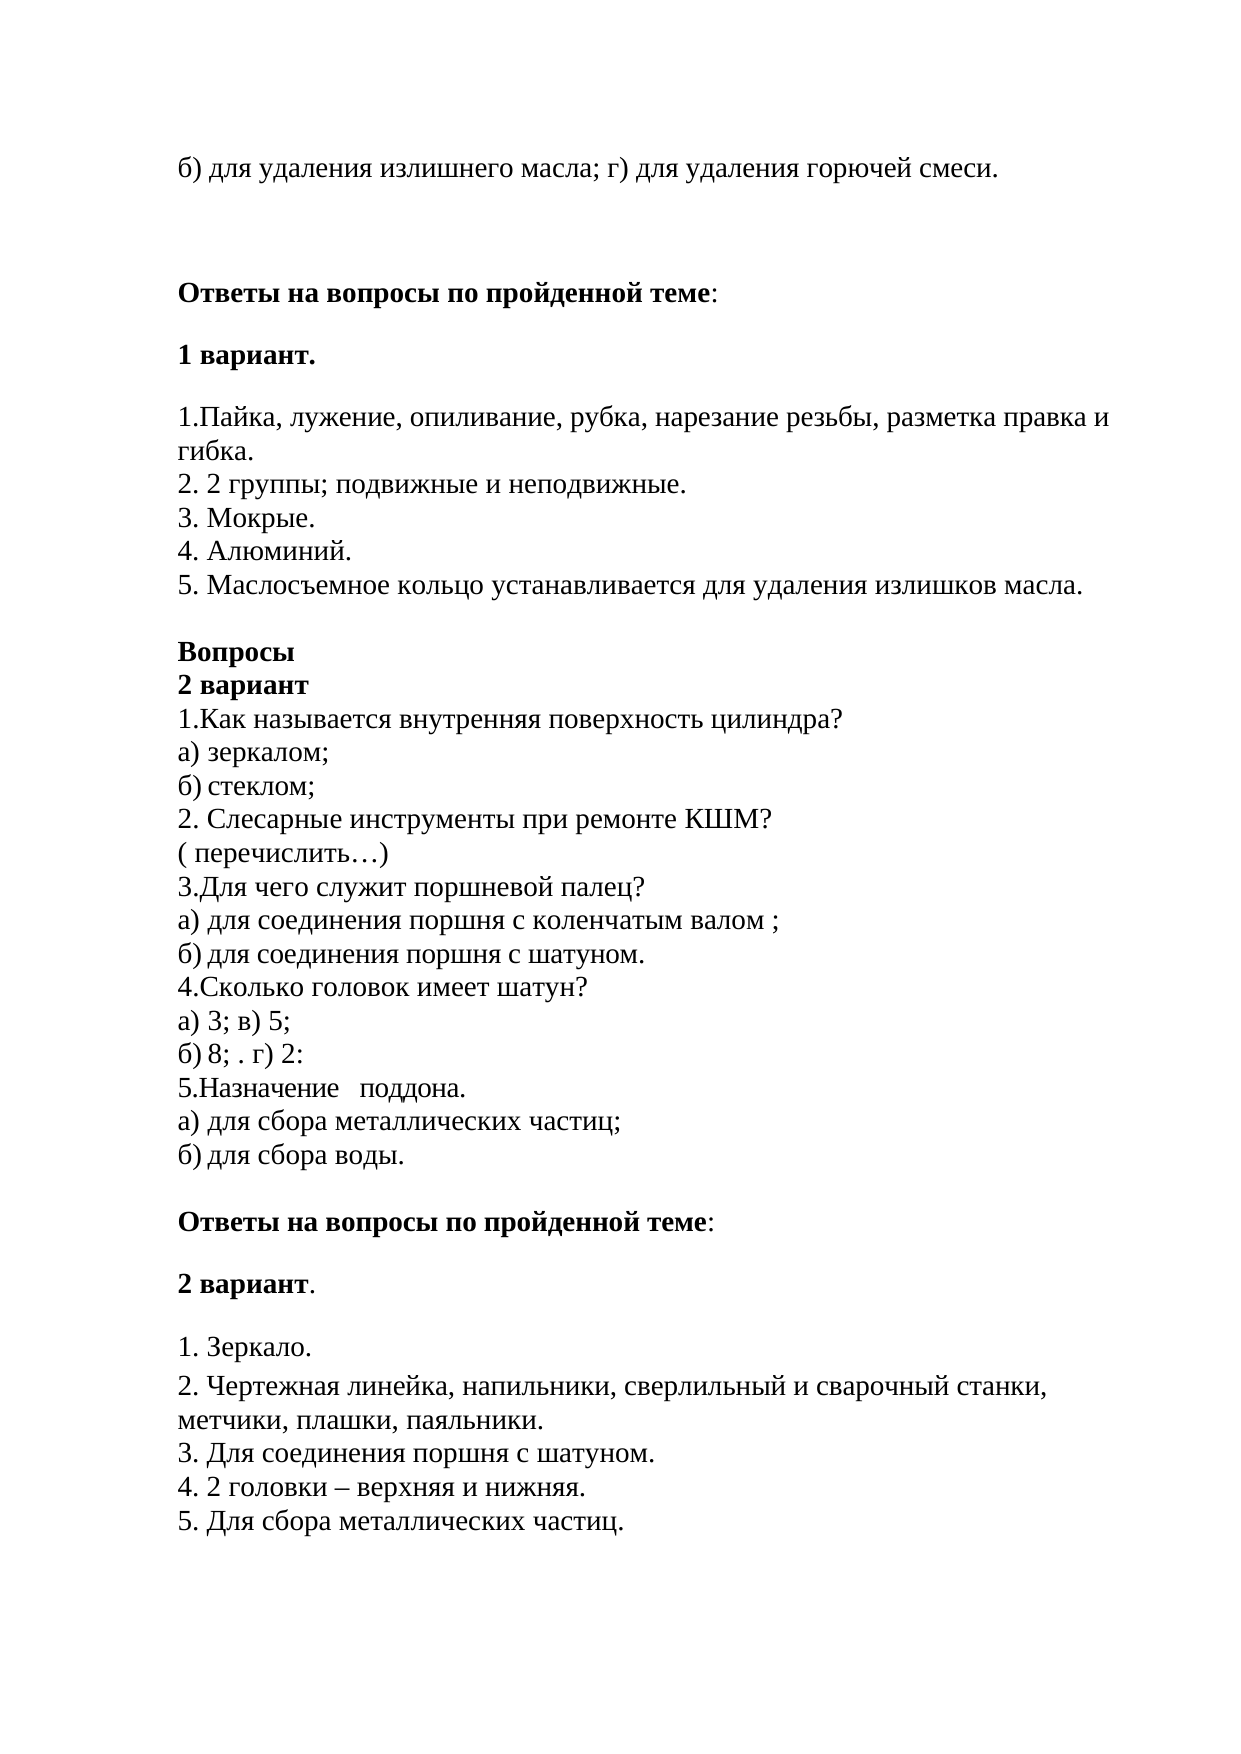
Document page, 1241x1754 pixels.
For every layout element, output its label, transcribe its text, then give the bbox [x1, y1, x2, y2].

list Маслосъемное кольцо устанавливается для удаления излишков масла. [177, 567, 1116, 601]
list 2 группы; подвижные и неподвижные. [177, 467, 1116, 500]
text 3.Для чего служит поршневой палец? [177, 869, 1116, 903]
list Мокрые. [177, 500, 1116, 534]
text б) для удаления излишнего масла; г) для удаления горючей смеси. [177, 150, 1116, 183]
text а) зеркалом; [177, 735, 1116, 768]
text а) для сбора металлических частиц; [177, 1104, 1116, 1137]
text 1.Как называется внутренняя поверхность цилиндра? [177, 701, 1116, 735]
text 2. Слесарные инструменты при ремонте КШМ? [177, 802, 1116, 836]
text б) для соединения поршня с шатуном. 4.Сколько головок имеет шатун? [177, 936, 666, 1003]
list Алюминий. [177, 534, 1116, 567]
text 1.Пайка, лужение, опиливание, рубка, нарезание резьбы, разметка правка и гибка. [177, 399, 1116, 467]
list Для сбора металлических частиц. [177, 1503, 1116, 1537]
text Ответы на вопросы по пройденной теме: [177, 275, 1116, 308]
text а) 3; в) 5; [177, 1003, 1116, 1037]
text б) стеклом; [177, 768, 1116, 802]
list Зеркало. [177, 1307, 1116, 1369]
text ( перечислить…) [177, 836, 1116, 869]
text Вопросы [177, 634, 1116, 668]
list 2 головки – верхняя и нижняя. [177, 1470, 1116, 1503]
text б) для сбора воды. [177, 1137, 1116, 1171]
text 1 вариант. [177, 337, 1116, 371]
text а) для соединения поршня с коленчатым валом ; [177, 903, 1116, 936]
text Ответы на вопросы по пройденной теме: 2 вариант. [177, 1181, 726, 1306]
list Чертежная линейка, напильники, сверлильный и сварочный станки, метчики, плашки, паяльники. [177, 1369, 1056, 1436]
text б) 8; . г) 2: 5.Назначение поддона. [177, 1037, 486, 1104]
list Для соединения поршня с шатуном. [177, 1436, 1116, 1470]
text 2 вариант [177, 668, 1116, 701]
